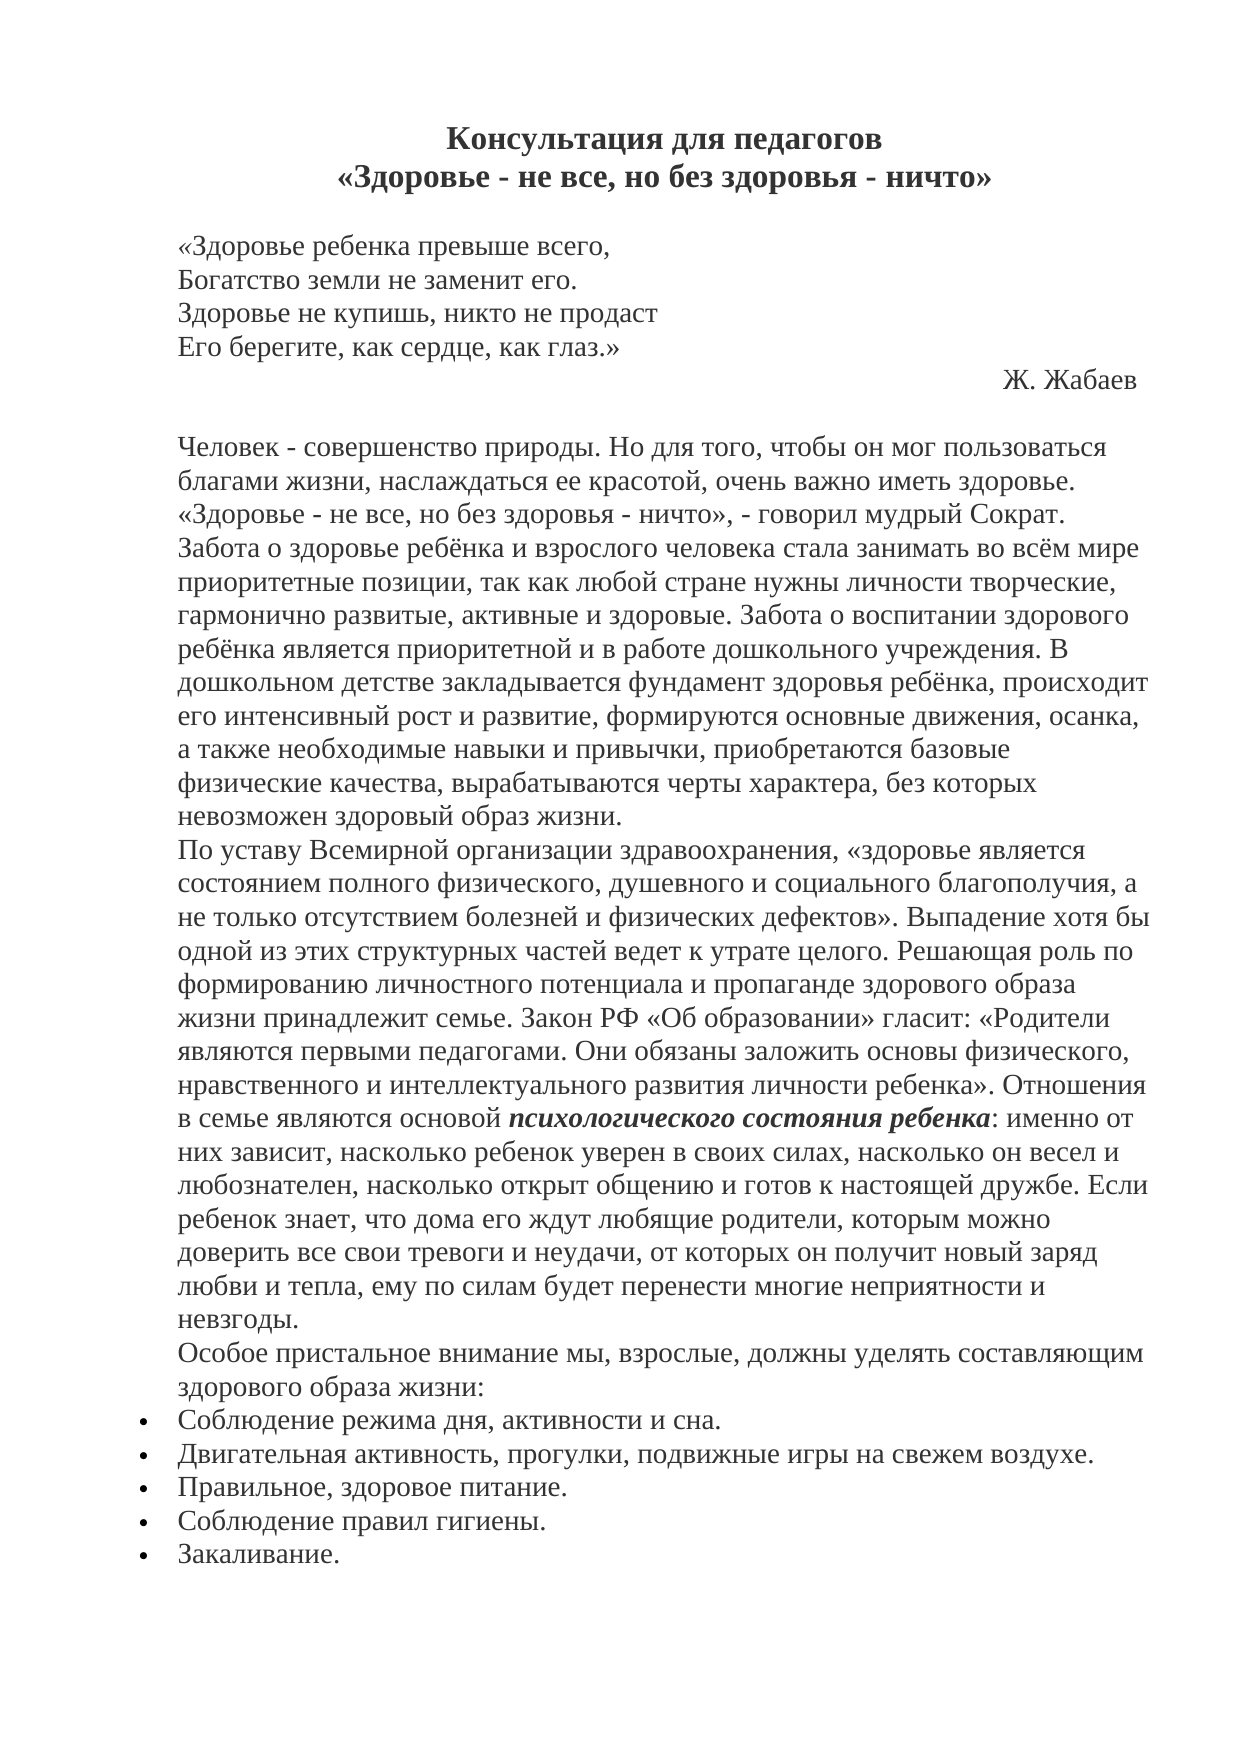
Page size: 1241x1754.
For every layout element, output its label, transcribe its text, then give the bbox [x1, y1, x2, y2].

list Закаливание. [140, 1536, 1152, 1570]
text Человек - совершенство природы. Но для того, чтобы он мог пользоваться благами жизни, наслаждаться ее красотой, очень важно иметь здоровье. «Здоровье - не все, но без здоровья - ничто», - говорил мудрый Сократ. Забота о здоровье ребёнка и взрослого человека стала занимать во всём мире приоритетные позиции, так как любой стране нужны личности творческие, гармонично развитые, активные и здоровые. Забота о воспитании здорового ребёнка является приоритетной и в работе дошкольного учреждения. В дошкольном детстве закладывается фундамент здоровья ребёнка, происходит его интенсивный рост и развитие, формируются основные движения, осанка, а также необходимые навыки и привычки, приобретаются базовые физические качества, вырабатываются черты характера, без которых невозможен здоровый образ жизни. [177, 429, 1152, 832]
text «Здоровье ребенка превыше всего, [177, 228, 1152, 262]
list Соблюдение правил гигиены. [140, 1503, 1152, 1536]
text «Здоровье - не все, но без здоровья - ничто» [177, 156, 1152, 195]
text Богатство земли не заменит его. [177, 262, 1152, 295]
text Ж. Жабаев [177, 362, 1152, 396]
text Здоровье не купишь, никто не продаст [177, 295, 1152, 329]
text Особое пристальное внимание мы, взрослые, должны уделять составляющим здорового образа жизни: [177, 1335, 1152, 1402]
list Двигательная активность, прогулки, подвижные игры на свежем воздухе. [140, 1436, 1152, 1469]
text Его берегите, как сердце, как глаз.» [177, 329, 1152, 362]
list Правильное, здоровое питание. [140, 1469, 1152, 1503]
list Соблюдение режима дня, активности и сна. [140, 1402, 1152, 1436]
text Консультация для педагогов [177, 118, 1152, 156]
text По уставу Всемирной организации здравоохранения, «здоровье является состоянием полного физического, душевного и социального благополучия, а не только отсутствием болезней и физических дефектов». Выпадение хотя бы одной из этих структурных частей ведет к утрате целого. Решающая роль по формированию личностного потенциала и пропаганде здорового образа жизни принадлежит семье. Закон РФ «Об образовании» гласит: «Родители являются первыми педагогами. Они обязаны заложить основы физического, нравственного и интеллектуального развития личности ребенка». Отношения в семье являются основой психологического состояния ребенка: именно от них зависит, насколько ребенок уверен в своих силах, насколько он весел и любознателен, насколько открыт общению и готов к настоящей дружбе. Если ребенок знает, что дома его ждут любящие родители, которым можно доверить все свои тревоги и неудачи, от которых он получит новый заряд любви и тепла, ему по силам будет перенести многие неприятности и невзгоды. [177, 832, 1152, 1335]
